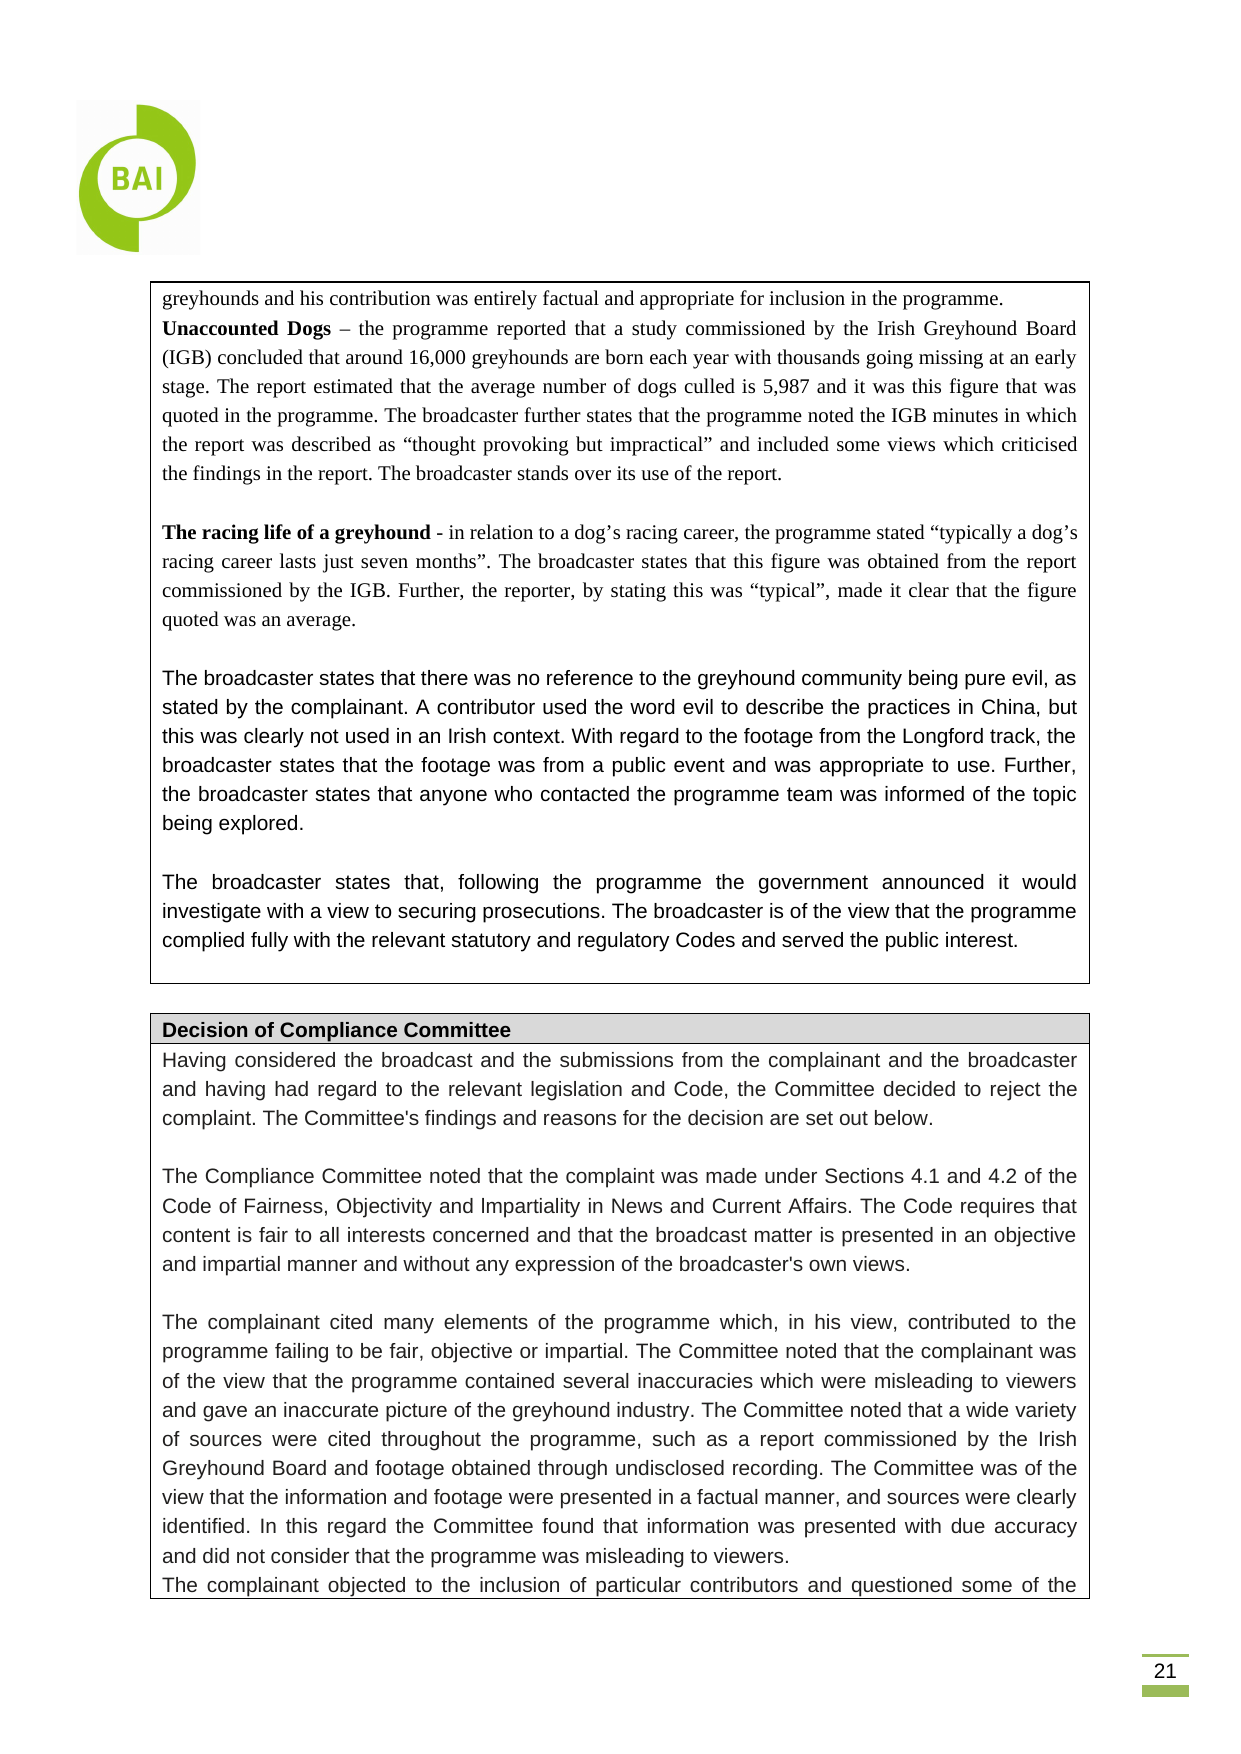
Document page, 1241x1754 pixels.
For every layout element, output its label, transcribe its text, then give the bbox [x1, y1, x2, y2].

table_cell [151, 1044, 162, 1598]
picture [76, 100, 201, 255]
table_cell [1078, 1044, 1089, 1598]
table_header Decision of Compliance Committee [151, 1014, 1089, 1043]
